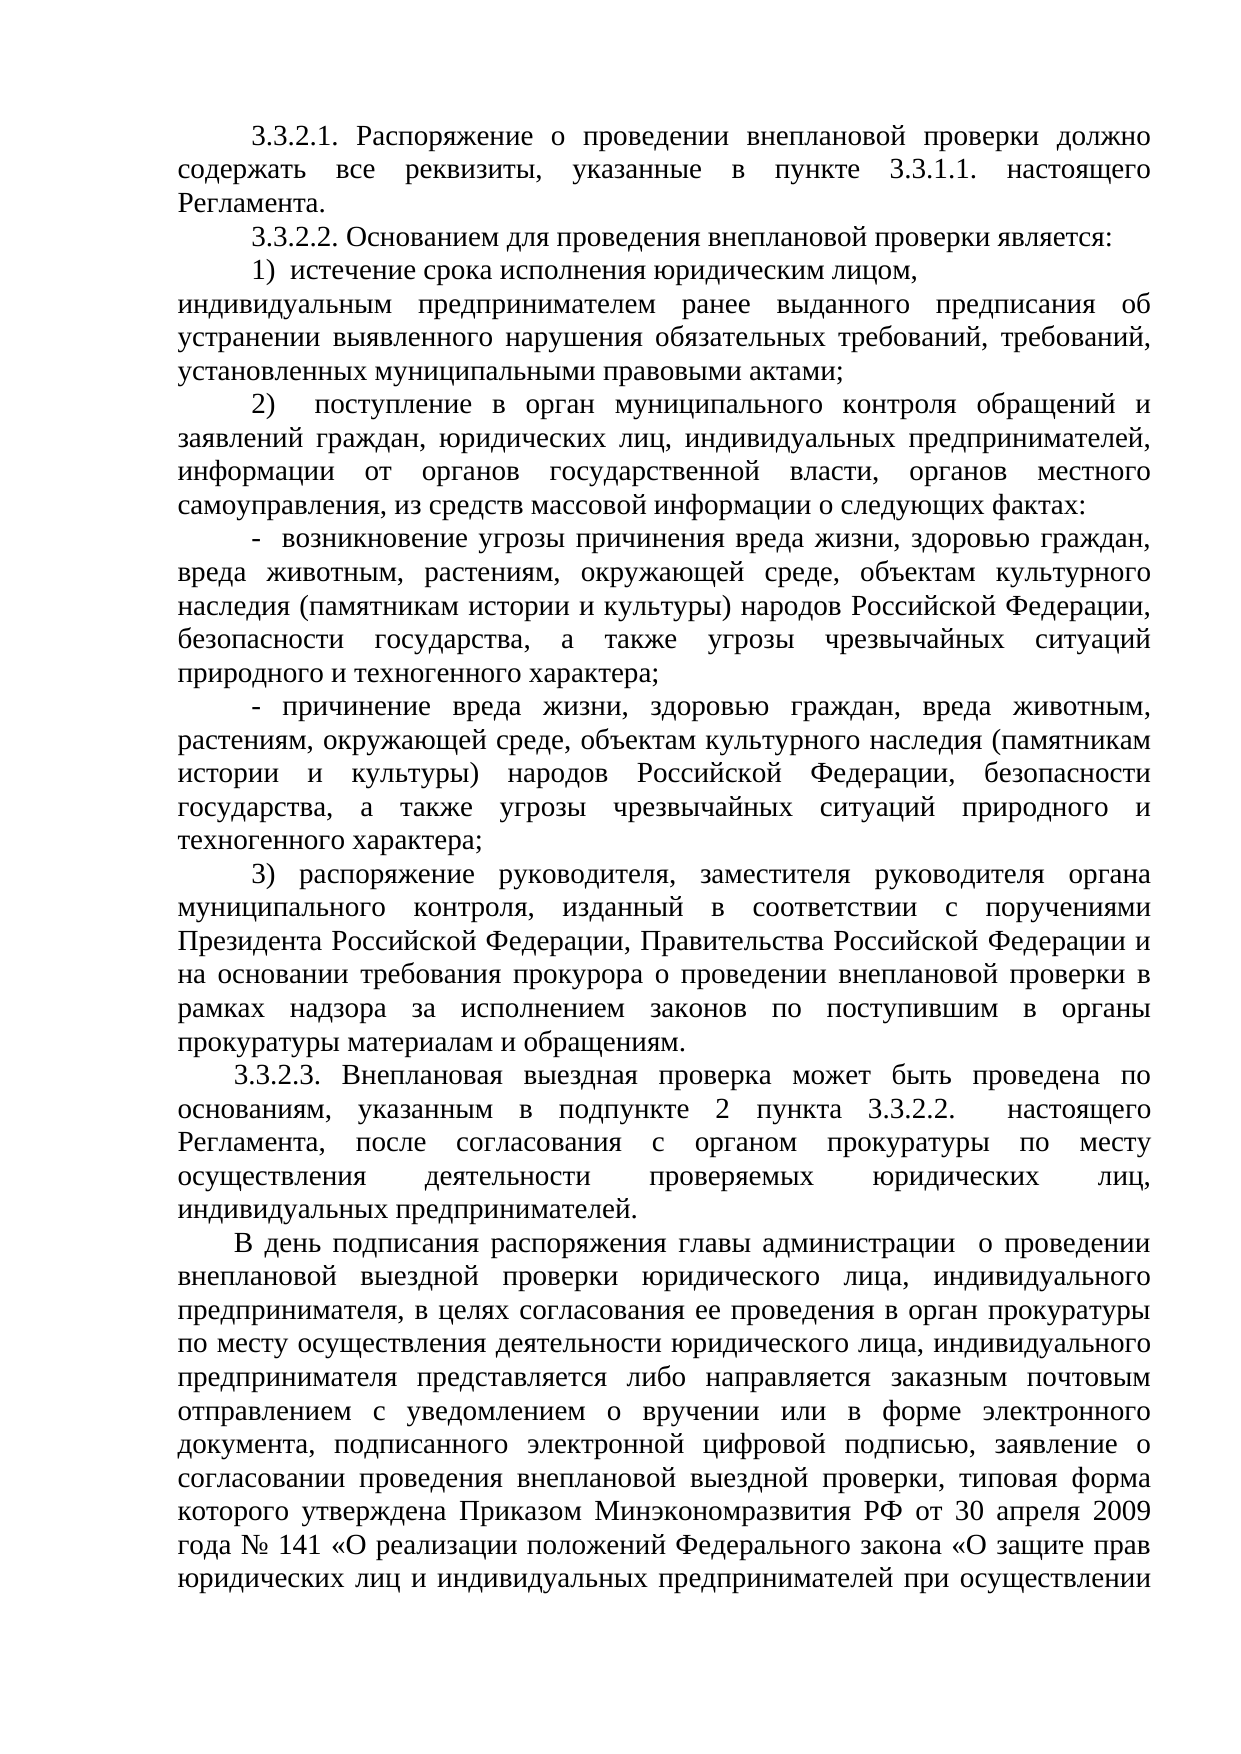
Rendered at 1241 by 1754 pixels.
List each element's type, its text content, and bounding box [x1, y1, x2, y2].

text - причинение вреда жизни, здоровью граждан, вреда животным, растениям, окружающей среде, объектам культурного наследия (памятникам истории и культуры) народов Российской Федерации, безопасности государства, а также угрозы чрезвычайных ситуаций природного и техногенного характера; [177, 688, 1152, 856]
text 3) распоряжение руководителя, заместителя руководителя органа муниципального контроля, изданный в соответствии с поручениями Президента Российской Федерации, Правительства Российской Федерации и на основании требования прокурора о проведении внеплановой проверки в рамках надзора за исполнением законов по поступившим в органы прокуратуры материалам и обращениям. [177, 856, 1152, 1057]
text 3.3.2.3. Внеплановая выездная проверка может быть проведена по основаниям, указанным в подпункте 2 пункта 3.3.2.2. настоящего Регламента, после согласования с органом прокуратуры по месту осуществления деятельности проверяемых юридических лиц, индивидуальных предпринимателей. [177, 1057, 1152, 1225]
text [177, 1225, 1152, 1594]
text индивидуальным предпринимателем ранее выданного предписания об устранении выявленного нарушения обязательных требований, требований, установленных муниципальными правовыми актами; [177, 286, 1152, 386]
text 3.3.2.2. Основанием для проведения внеплановой проверки является: [177, 219, 1152, 252]
text 1) истечение срока исполнения юридическим лицом, [251, 252, 1152, 286]
text - возникновение угрозы причинения вреда жизни, здоровью граждан, вреда животным, растениям, окружающей среде, объектам культурного наследия (памятникам истории и культуры) народов Российской Федерации, безопасности государства, а также угрозы чрезвычайных ситуаций природного и техногенного характера; [177, 521, 1152, 688]
text 3.3.2.1. Распоряжение о проведении внеплановой проверки должно содержать все реквизиты, указанные в пункте 3.3.1.1. настоящего Регламента. [177, 118, 1152, 219]
text 2) поступление в орган муниципального контроля обращений и заявлений граждан, юридических лиц, индивидуальных предпринимателей, информации от органов государственной власти, органов местного самоуправления, из средств массовой информации о следующих фактах: [177, 386, 1152, 521]
